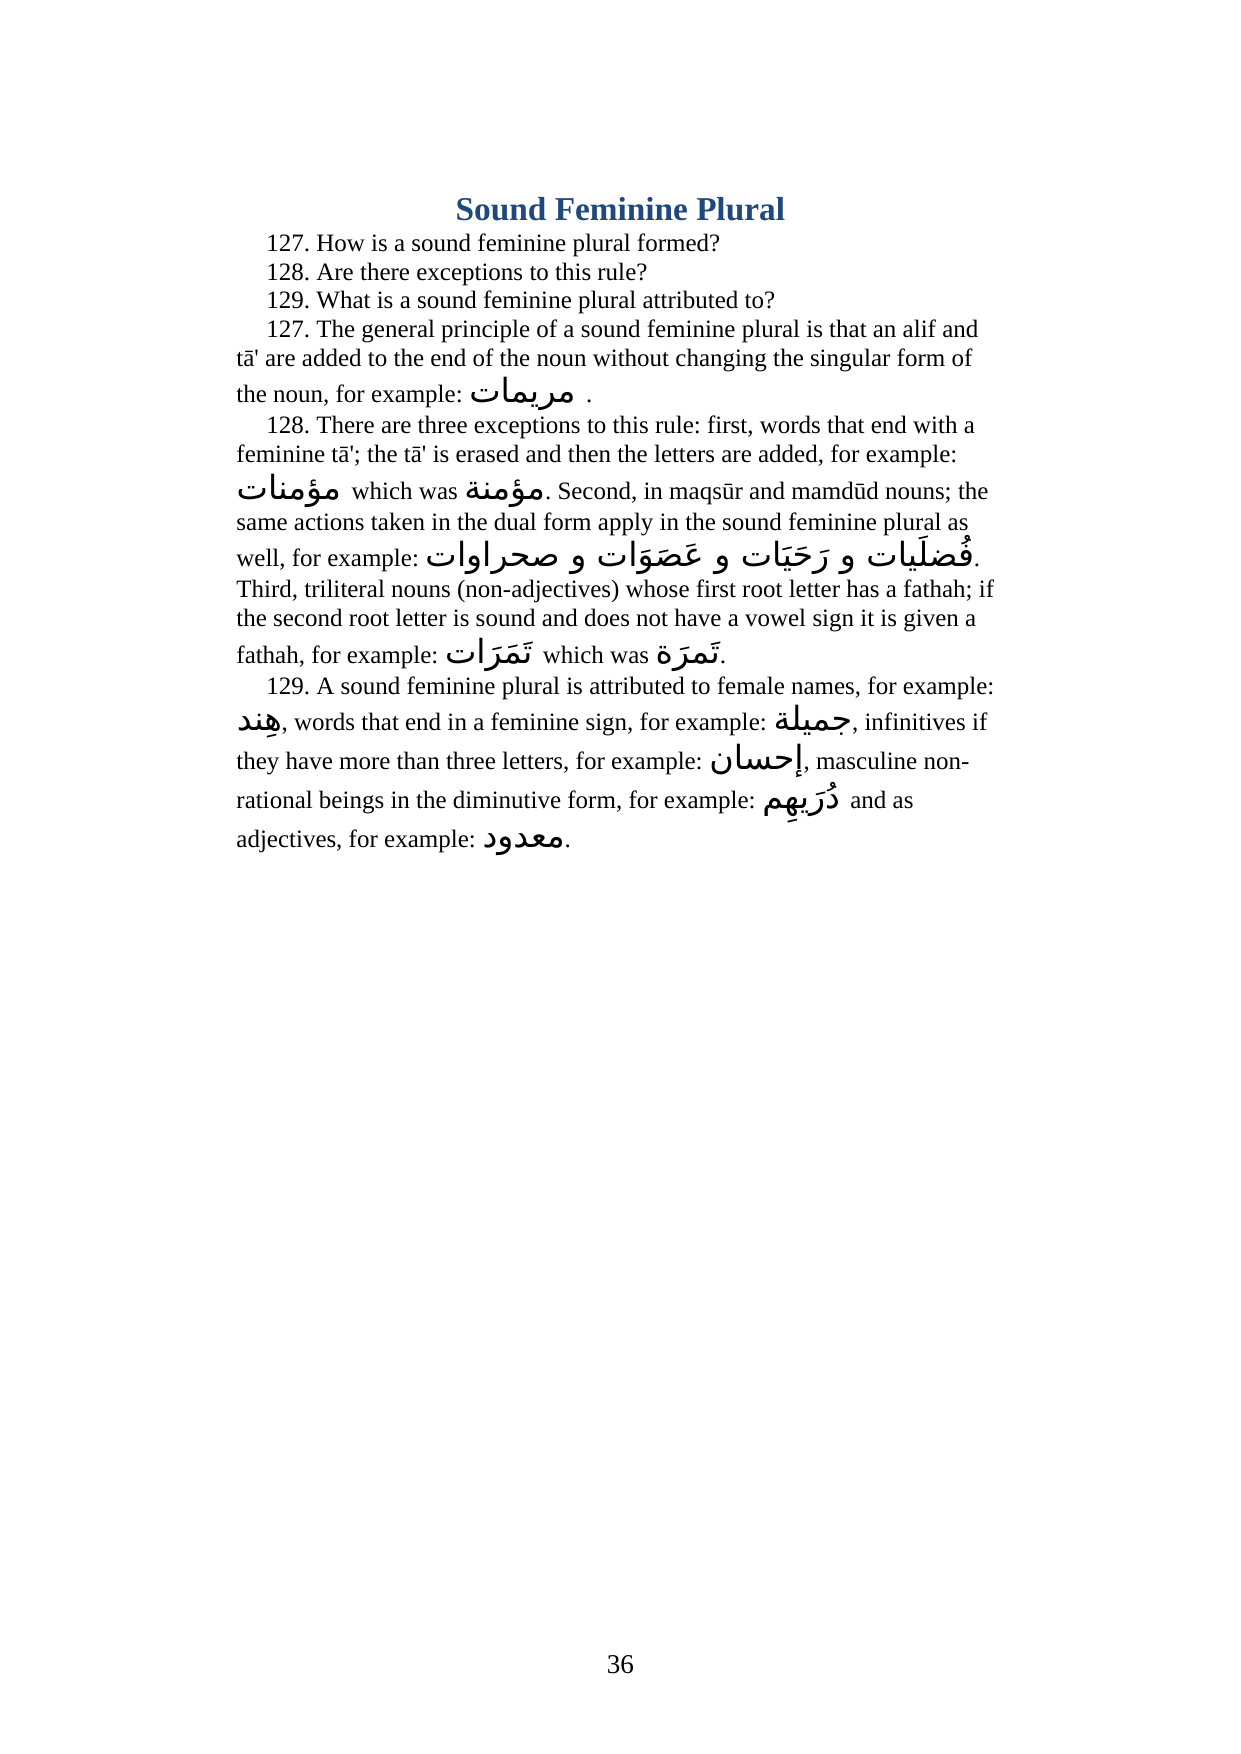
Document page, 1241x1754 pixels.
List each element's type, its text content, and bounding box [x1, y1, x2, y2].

text 128. There are three exceptions to this rule: first, words that end with a feminine tā'; the tā' is erased and then the letters are added, for example: مؤمنات which was مؤمنة. Second, in maqsūr and mamdūd nouns; the same actions taken in the dual form apply in the sound feminine plural as well, for example: فُضلَیات و رَحَیَات و عَصَوَات و صحراوات. Third, triliteral nouns (non-adjectives) whose first root letter has a fathah; if the second root letter is sound and does not have a vowel sign it is given a fathah, for example: تَمَرَات which was تَمرَة. [236, 411, 1004, 671]
text 128. Are there exceptions to this rule? [236, 257, 1004, 286]
text 127. How is a sound feminine plural formed? [236, 228, 1004, 257]
subtitle Sound Feminine Plural [236, 190, 1004, 228]
text 127. The general principle of a sound feminine plural is that an alif and tā' are added to the end of the noun without changing the singular form of the noun, for example: مریمات . [236, 314, 1004, 411]
text 129. A sound feminine plural is attributed to female names, for example: هِند, words that end in a feminine sign, for example: جمیلة, infinitives if they have more than three letters, for example: إحسان, masculine non-rational beings in the diminutive form, for example: دُرَیهِم and as adjectives, for example: معدود. [236, 671, 1004, 855]
text 129. What is a sound feminine plural attributed to? [236, 286, 1004, 314]
